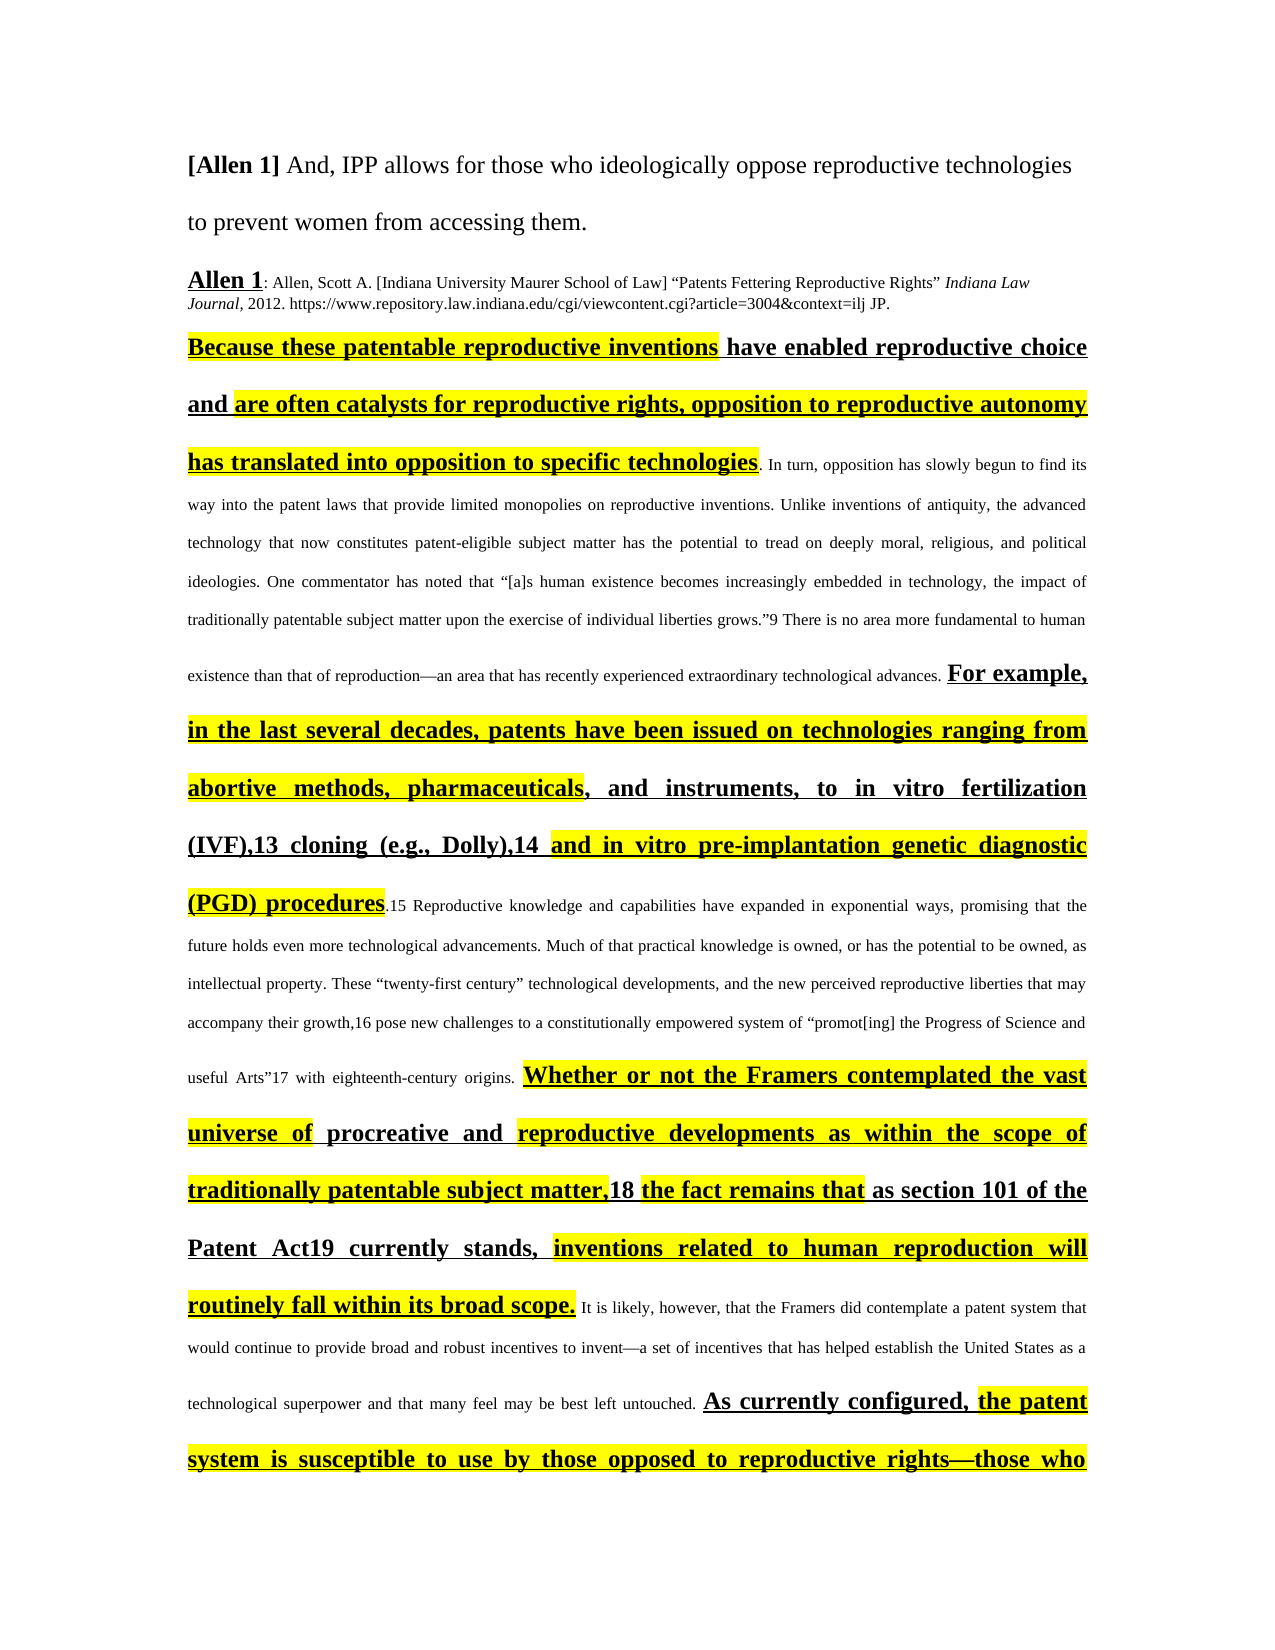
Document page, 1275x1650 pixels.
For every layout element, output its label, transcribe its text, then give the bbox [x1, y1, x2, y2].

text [187, 1259, 1087, 1469]
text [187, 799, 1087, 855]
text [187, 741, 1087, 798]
subtitle [Allen 1] And, IPP allows for those who ideologically oppose reproductive technologies to prevent women from accessing them. [187, 150, 1087, 236]
text Allen 1: Allen, Scott A. [Indiana University Maurer School of Law] “Patents Fettering Reproductive Rights” Indiana Law Journal, 2012. https://www.repository.law.indiana.edu/cgi/viewcontent.cgi?article=3004&context=ilj JP. [187, 265, 1087, 313]
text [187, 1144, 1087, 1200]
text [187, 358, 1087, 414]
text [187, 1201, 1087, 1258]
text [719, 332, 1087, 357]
